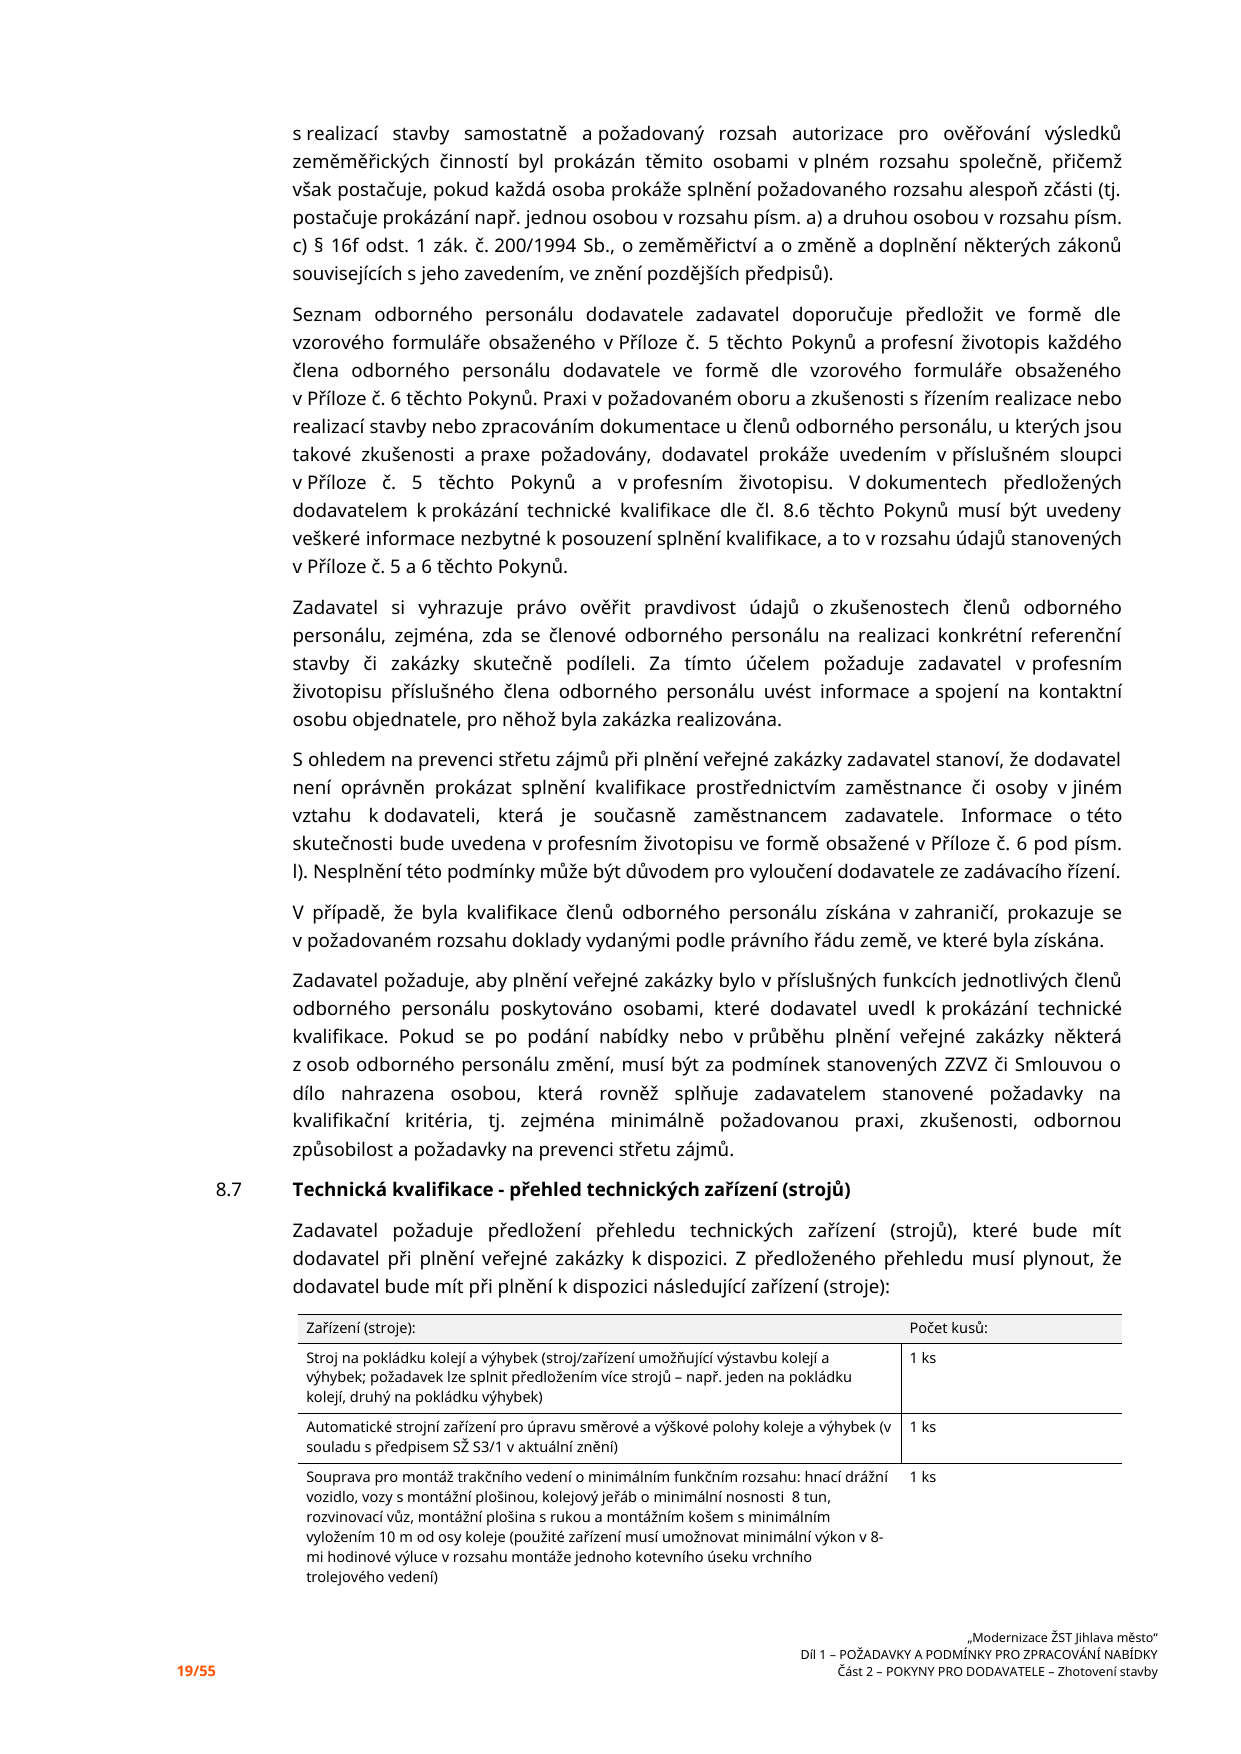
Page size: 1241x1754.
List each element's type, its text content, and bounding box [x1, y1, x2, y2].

text Technická kvalifikace - přehled technických zařízení (strojů) [216, 1176, 1122, 1202]
table_cell 1 ks [901, 1464, 1122, 1592]
text Zadavatel si vyhrazuje právo ověřit pravdivost údajů o zkušenostech členů odborného personálu, zejména, zda se členové odborného personálu na realizaci konkrétní referenční stavby či zakázky skutečně podíleli. Za tímto účelem požaduje zadavatel v profesním životopisu příslušného člena odborného personálu uvést informace a spojení na kontaktní osobu objednatele, pro něhož byla zakázka realizována. [292, 594, 1122, 732]
table_cell 1 ks [902, 1414, 1122, 1463]
text Zadavatel požaduje předložení přehledu technických zařízení (strojů), které bude mít dodavatel při plnění veřejné zakázky k dispozici. Z předloženého přehledu musí plynout, že dodavatel bude mít při plnění k dispozici následující zařízení (stroje): [292, 1217, 1122, 1298]
table_cell Automatické strojní zařízení pro úpravu směrové a výškové polohy koleje a výhybek (v souladu s předpisem SŽ S3/1 v aktuální znění) [298, 1414, 901, 1463]
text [292, 121, 1122, 286]
text Seznam odborného personálu dodavatele zadavatel doporučuje předložit ve formě dle vzorového formuláře obsaženého v Příloze č. 5 těchto Pokynů a profesní životopis každého člena odborného personálu dodavatele ve formě dle vzorového formuláře obsaženého v Příloze č. 6 těchto Pokynů. Praxi v požadovaném oboru a zkušenosti s řízením realizace nebo realizací stavby nebo zpracováním dokumentace u členů odborného personálu, u kterých jsou takové zkušenosti a praxe požadovány, dodavatel prokáže uvedením v příslušném sloupci v Příloze č. 5 těchto Pokynů a v profesním životopisu. V dokumentech předložených dodavatelem k prokázání technické kvalifikace dle čl. 8.6 těchto Pokynů musí být uvedeny veškeré informace nezbytné k posouzení splnění kvalifikace, a to v rozsahu údajů stanovených v Příloze č. 5 a 6 těchto Pokynů. [292, 301, 1122, 579]
table_cell Souprava pro montáž trakčního vedení o minimálním funkčním rozsahu: hnací drážní vozidlo, vozy s montážní plošinou, kolejový jeřáb o minimální nosnosti 8 tun, rozvinovací vůz, montážní plošina s rukou a montážním košem s minimálním vyložením 10 m od osy koleje (použité zařízení musí umožnovat minimální výkon v 8-mi hodinové výluce v rozsahu montáže jednoho kotevního úseku vrchního trolejového vedení) [298, 1464, 901, 1592]
table_cell Stroj na pokládku kolejí a výhybek (stroj/zařízení umožňující výstavbu kolejí a výhybek; požadavek lze splnit předložením více strojů – např. jeden na pokládku kolejí, druhý na pokládku výhybek) [298, 1344, 901, 1413]
table_header Počet kusů: [901, 1315, 1122, 1343]
table_header Zařízení (stroje): [298, 1315, 901, 1343]
table_cell 1 ks [902, 1344, 1122, 1413]
text Zadavatel požaduje, aby plnění veřejné zakázky bylo v příslušných funkcích jednotlivých členů odborného personálu poskytováno osobami, které dodavatel uvedl k prokázání technické kvalifikace. Pokud se po podání nabídky nebo v průběhu plnění veřejné zakázky některá z osob odborného personálu změní, musí být za podmínek stanovených ZZVZ či Smlouvou o dílo nahrazena osobou, která rovněž splňuje zadavatelem stanovené požadavky na kvalifikační kritéria, tj. zejména minimálně požadovanou praxi, zkušenosti, odbornou způsobilost a požadavky na prevenci střetu zájmů. [292, 968, 1122, 1161]
text S ohledem na prevenci střetu zájmů při plnění veřejné zakázky zadavatel stanoví, že dodavatel není oprávněn prokázat splnění kvalifikace prostřednictvím zaměstnance či osoby v jiném vztahu k dodavateli, která je současně zaměstnancem zadavatele. Informace o této skutečnosti bude uvedena v profesním životopisu ve formě obsažené v Příloze č. 6 pod písm. l). Nesplnění této podmínky může být důvodem pro vyloučení dodavatele ze zadávacího řízení. [292, 747, 1122, 884]
text V případě, že byla kvalifikace členů odborného personálu získána v zahraničí, prokazuje se v požadovaném rozsahu doklady vydanými podle právního řádu země, ve které byla získána. [292, 899, 1122, 953]
